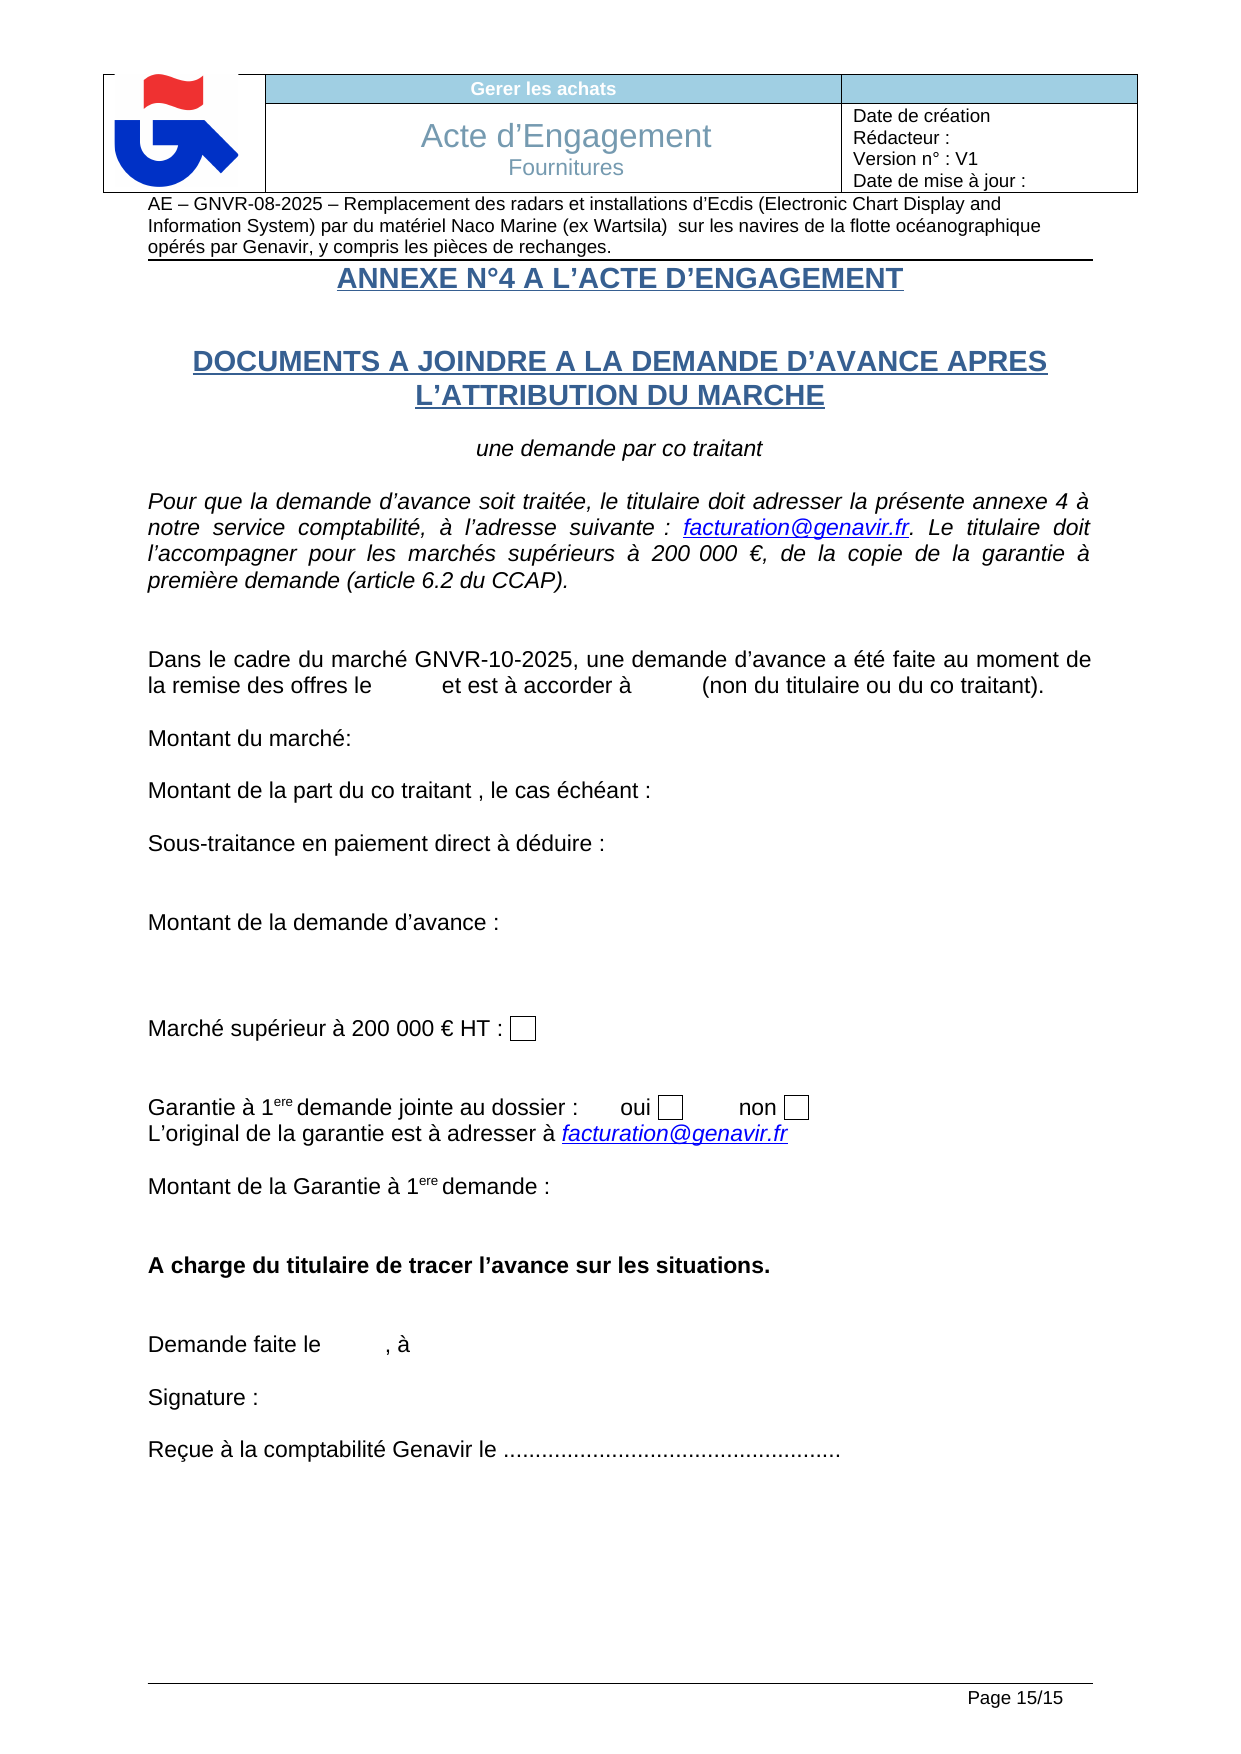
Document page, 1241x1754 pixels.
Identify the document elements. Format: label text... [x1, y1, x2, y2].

text A charge du titulaire de tracer l’avance sur les situations. [148, 1252, 1093, 1278]
text Marché supérieur à 200 000 € HT : [148, 1015, 1093, 1041]
text Montant du marché: [148, 725, 1093, 751]
text Dans le cadre du marché GNVR-10-2025, une demande d’avance a été faite au moment de la remise des offres le et est à accorder à (non du titulaire ou du co traitant). [148, 646, 1093, 698]
text Reçue à la comptabilité Genavir le [148, 1436, 1093, 1463]
text Sous-traitance en paiement direct à déduire : [148, 830, 1093, 857]
text Signature : [148, 1384, 1093, 1410]
text L’original de la garantie est à adresser à facturation@genavir.fr [148, 1120, 1093, 1146]
subtitle DOCUMENTS A JOINDRE A LA DEMANDE D’AVANCE APRES L’ATTRIBUTION DU MARCHE [148, 344, 1093, 411]
text Montant de la demande d’avance : [148, 909, 1093, 936]
subtitle ANNEXE N°4 A L’ACTE D’ENGAGEMENT [148, 261, 1093, 294]
text Pour que la demande d’avance soit traitée, le titulaire doit adresser la présente annexe 4 à notre service comptabilité, à l’adresse suivante : facturation@genavir.fr. Le titulaire doit l’accompagner pour les marchés supérieurs à 200 000 €, de la copie de la garantie à première demande (article 6.2 du CCAP). [148, 488, 1093, 593]
text Demande faite le , à [148, 1331, 1093, 1357]
text une demande par co traitant [148, 436, 1093, 461]
text Montant de la Garantie à 1ere demande : [148, 1173, 1093, 1199]
text Garantie à 1ere demande jointe au dossier : oui non [148, 1094, 1093, 1120]
picture [114, 74, 239, 187]
text Montant de la part du co traitant , le cas échéant : [148, 777, 1093, 804]
